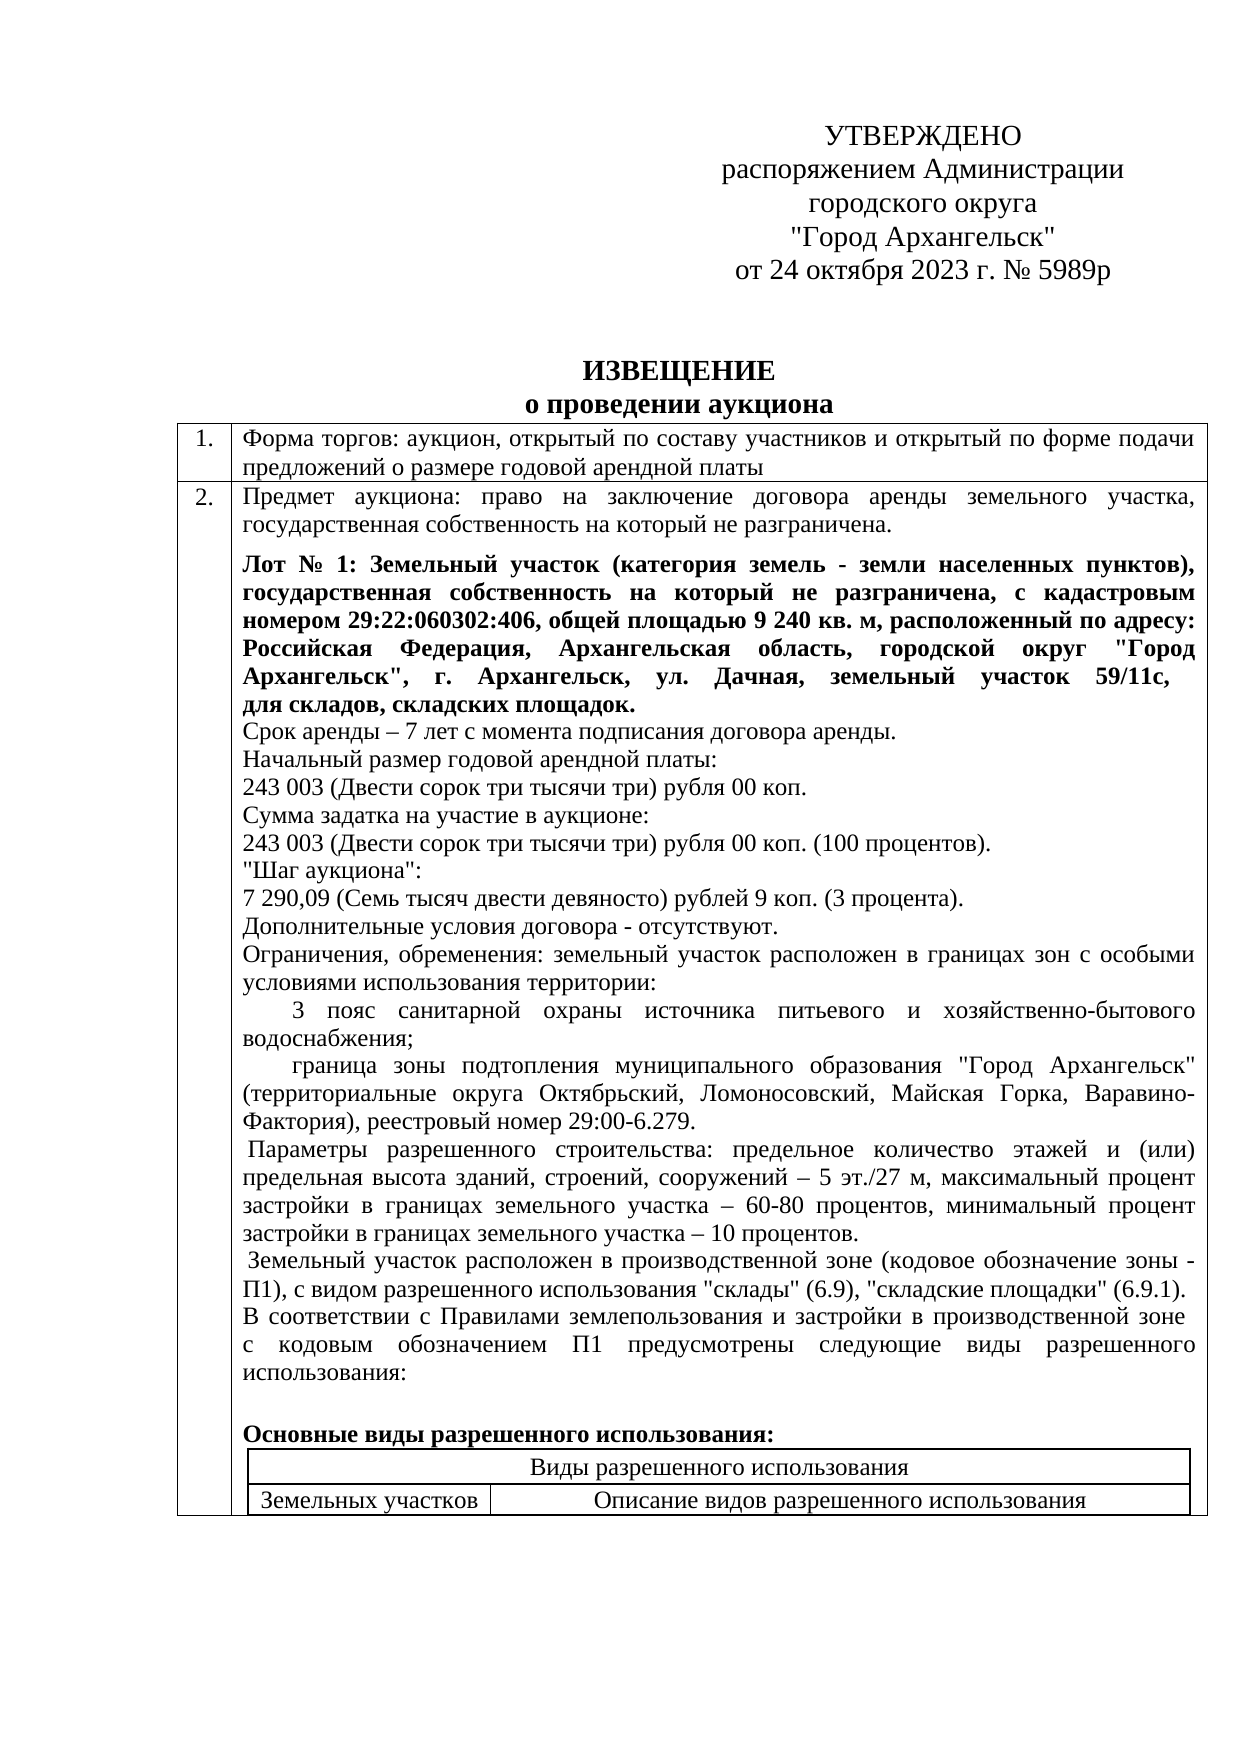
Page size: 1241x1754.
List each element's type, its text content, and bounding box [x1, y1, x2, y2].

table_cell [232, 482, 1207, 1515]
table_header Форма торгов: аукцион, открытый по составу участников и открытый по форме подачи предложений о размере годовой арендной платы [232, 424, 1207, 481]
text о проведении аукциона [177, 386, 1181, 420]
table_header 1. [178, 424, 231, 481]
text "Город Архангельск" [664, 219, 1181, 252]
text ИЗВЕЩЕНИЕ [177, 353, 1181, 386]
text распоряжением Администрации [664, 152, 1181, 185]
text городского округа [664, 185, 1181, 219]
text УТВЕРЖДЕНО [664, 118, 1181, 152]
table_cell 2. [178, 482, 231, 1515]
text от 24 октября 2023 г. № 5989р [664, 252, 1181, 286]
